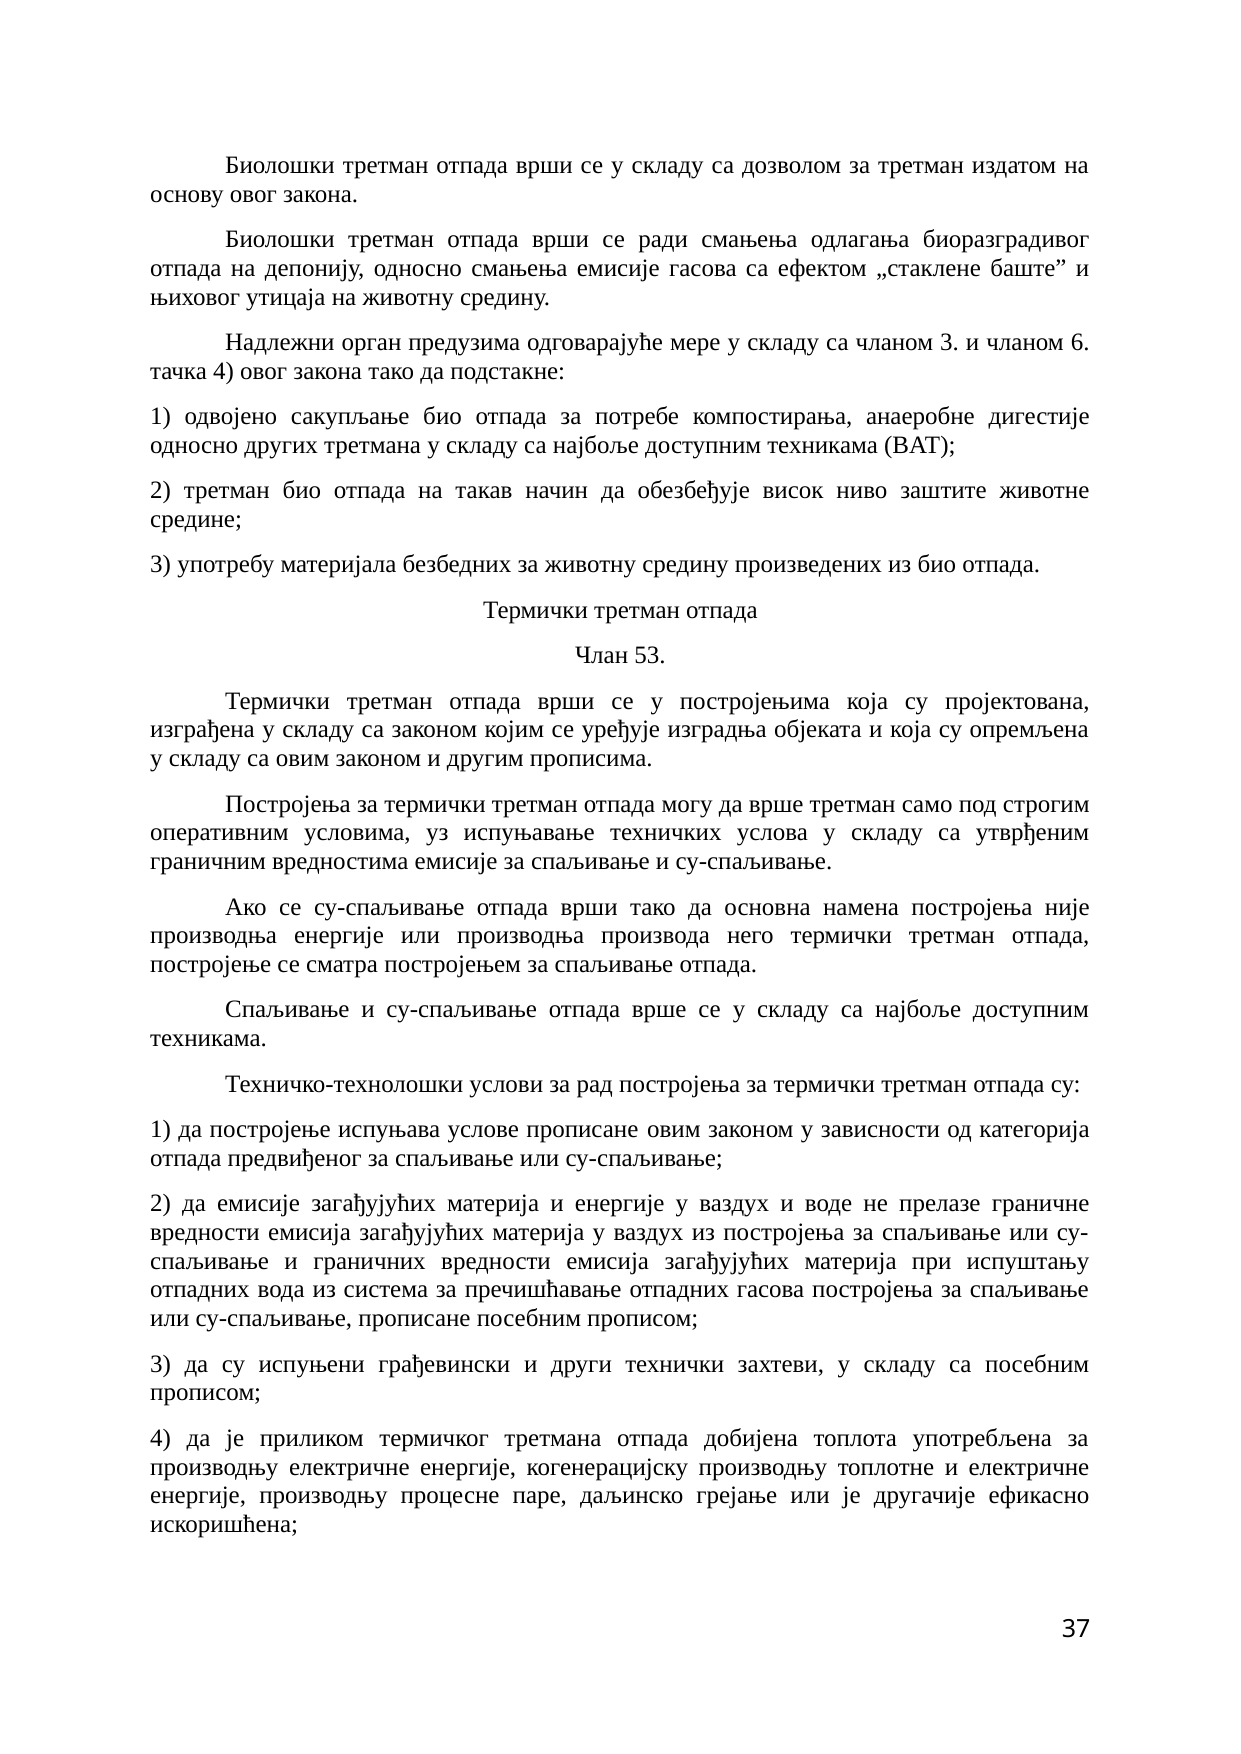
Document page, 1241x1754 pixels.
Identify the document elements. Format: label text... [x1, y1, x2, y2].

text Термички третман отпада [150, 595, 1090, 624]
text 3) да су испуњени грађевински и други технички захтеви, у складу са посебним прописом; [150, 1349, 1090, 1406]
text 1) одвојено сакупљање био отпада за потребе компостирања, анаеробне дигестије односно других третмана у складу са најбоље доступним техникама (BАТ); [150, 401, 1090, 459]
text Биолошки третман отпада врши се у складу са дозволом за третман издатом на основу овог закона. [150, 150, 1090, 207]
text Ако се су-спаљивање отпада врши тако да основна намена постројења није производња енергије или производња производа него термички третман отпада, постројење се сматра постројењем за спаљивање отпада. [150, 892, 1090, 978]
text Члан 53. [150, 640, 1090, 669]
text Спаљивање и су-спаљивање отпада врше се у складу са најбоље доступним техникама. [150, 994, 1090, 1052]
text 2) третман био отпада на такав начин да обезбеђује висок ниво заштите животне средине; [150, 475, 1090, 533]
text 3) употребу материјала безбедних за животну средину произведених из био отпада. [150, 549, 1090, 578]
text Техничко-технолошки услови за рад постројења за термички третман отпада су: [150, 1069, 1090, 1097]
text Термички третман отпада врши се у постројењима која су пројектована, изграђена у складу са законом којим се уређује изградња објеката и која су опремљена у складу са овим законом и другим прописима. [150, 686, 1090, 772]
text Биолошки третман отпада врши се ради смањења одлагања биоразградивог отпада на депонију, односно смањења емисије гасова са ефектом „стаклене баште” и њиховог утицаја на животну средину. [150, 224, 1090, 310]
text 1) да постројење испуњава услове прописане oвим законом у зависности од категорија отпада предвиђеног за спаљивање или су-спаљивање; [150, 1114, 1090, 1172]
text Постројења за термички третман отпада могу да врше третман само под строгим оперативним условима, уз испуњавање техничких услова у складу са утврђеним граничним вредностима емисије за спаљивање и су-спаљивање. [150, 789, 1090, 875]
text Надлежни орган предузима одговарајуће мере у складу са чланом 3. и чланом 6. тачка 4) овог закона тако да подстакне: [150, 327, 1090, 384]
text 2) да емисије загађујућих материја и енергије у ваздух и воде не прелазе граничне вредности емисија загађујућих материја у ваздух из постројења за спаљивање или су-спаљивање и граничних вредности емисија загађујућих материја при испуштању отпадних вода из система за пречишћавање отпадних гасова постројења за спаљивање или су-спаљивање, прописане посебним прописом; [150, 1188, 1090, 1332]
text 4) да је приликом термичког третмана отпада добијена топлота употребљена за производњу електричне енергије, когенерацијску производњу топлотне и електричне енергије, производњу процесне паре, даљинско грејање или је другачије ефикасно искоришћена; [150, 1423, 1090, 1538]
